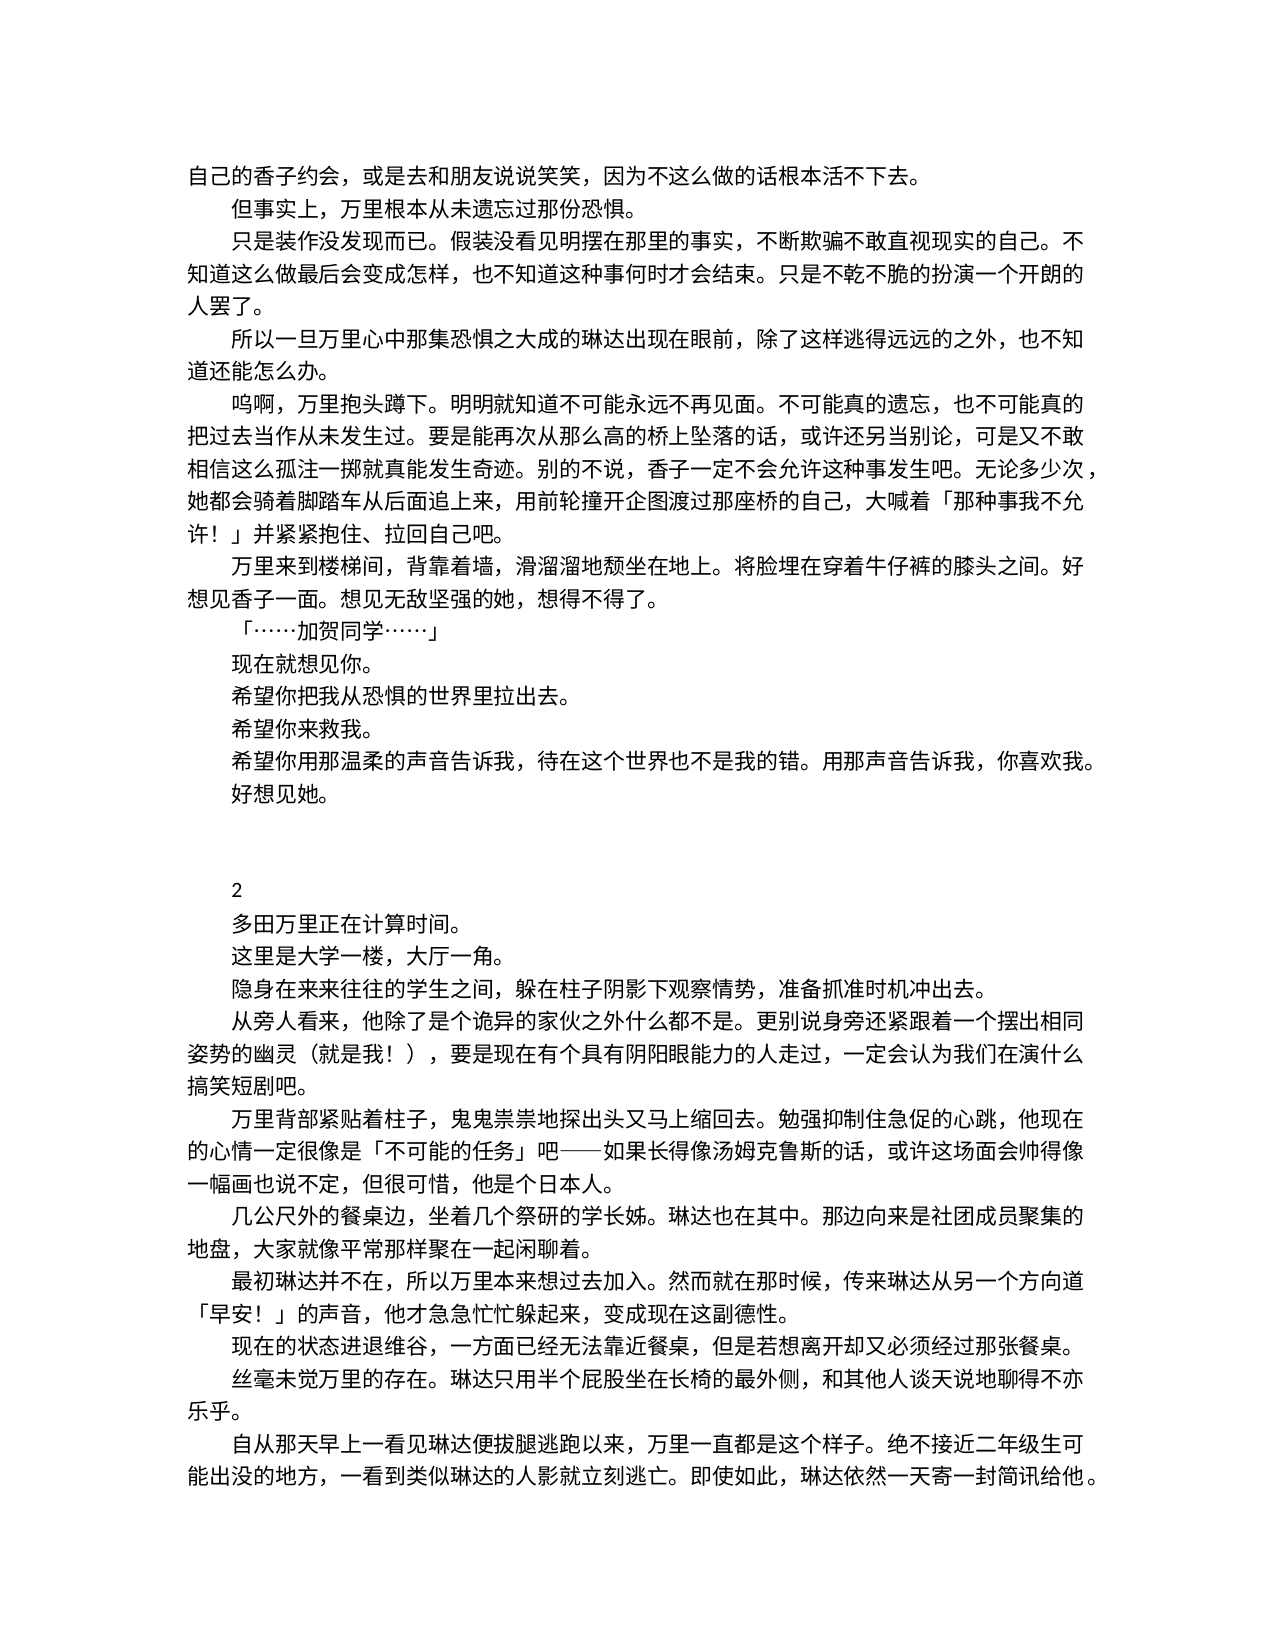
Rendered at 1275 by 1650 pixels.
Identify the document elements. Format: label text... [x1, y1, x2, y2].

text 好想见她。 [187, 776, 1087, 809]
text 希望你用那温柔的声音告诉我，待在这个世界也不是我的错。用那声音告诉我，你喜欢我。 [187, 744, 1087, 776]
text 所以一旦万里心中那集恐惧之大成的琳达出现在眼前，除了这样逃得远远的之外，也不知道还能怎么办。 [187, 321, 1087, 386]
text 现在就想见你。 [187, 646, 1087, 679]
text 万里背部紧贴着柱子，鬼鬼祟祟地探出头又马上缩回去。勉强抑制住急促的心跳，他现在的心情一定很像是「不可能的任务」吧——如果长得像汤姆克鲁斯的话，或许这场面会帅得像一幅画也说不定，但很可惜，他是个日本人。 [187, 1101, 1087, 1199]
text 只是装作没发现而已。假装没看见明摆在那里的事实，不断欺骗不敢直视现实的自己。不知道这么做最后会变成怎样，也不知道这种事何时才会结束。只是不乾不脆的扮演一个开朗的人罢了。 [187, 224, 1087, 321]
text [187, 1426, 1087, 1491]
text 隐身在来来往往的学生之间，躲在柱子阴影下观察情势，准备抓准时机冲出去。 [187, 971, 1087, 1004]
text 从旁人看来，他除了是个诡异的家伙之外什么都不是。更别说身旁还紧跟着一个摆出相同姿势的幽灵（就是我！），要是现在有个具有阴阳眼能力的人走过，一定会认为我们在演什么搞笑短剧吧。 [187, 1004, 1087, 1101]
text 现在的状态进退维谷，一方面已经无法靠近餐桌，但是若想离开却又必须经过那张餐桌。 [187, 1329, 1087, 1361]
text 这里是大学一楼，大厅一角。 [187, 939, 1087, 971]
text 最初琳达并不在，所以万里本来想过去加入。然而就在那时候，传来琳达从另一个方向道「早安！」的声音，他才急急忙忙躲起来，变成现在这副德性。 [187, 1264, 1087, 1329]
text 但事实上，万里根本从未遗忘过那份恐惧。 [187, 191, 1087, 224]
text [187, 159, 1087, 191]
text 万里来到楼梯间，背靠着墙，滑溜溜地颓坐在地上。将脸埋在穿着牛仔裤的膝头之间。好想见香子一面。想见无敌坚强的她，想得不得了。 [187, 549, 1087, 614]
text 几公尺外的餐桌边，坐着几个祭研的学长姊。琳达也在其中。那边向来是社团成员聚集的地盘，大家就像平常那样聚在一起闲聊着。 [187, 1199, 1087, 1264]
text 希望你把我从恐惧的世界里拉出去。 [187, 679, 1087, 711]
text 多田万里正在计算时间。 [187, 906, 1087, 939]
text 希望你来救我。 [187, 711, 1087, 744]
text 2 [187, 874, 1087, 906]
text 丝毫未觉万里的存在。琳达只用半个屁股坐在长椅的最外侧，和其他人谈天说地聊得不亦乐乎。 [187, 1361, 1087, 1426]
text 呜啊，万里抱头蹲下。明明就知道不可能永远不再见面。不可能真的遗忘，也不可能真的把过去当作从未发生过。要是能再次从那么高的桥上坠落的话，或许还另当别论，可是又不敢相信这么孤注一掷就真能发生奇迹。别的不说，香子一定不会允许这种事发生吧。无论多少次，她都会骑着脚踏车从后面追上来，用前轮撞开企图渡过那座桥的自己，大喊着「那种事我不允许！」并紧紧抱住、拉回自己吧。 [187, 386, 1087, 549]
text 「……加贺同学……」 [187, 614, 1087, 646]
